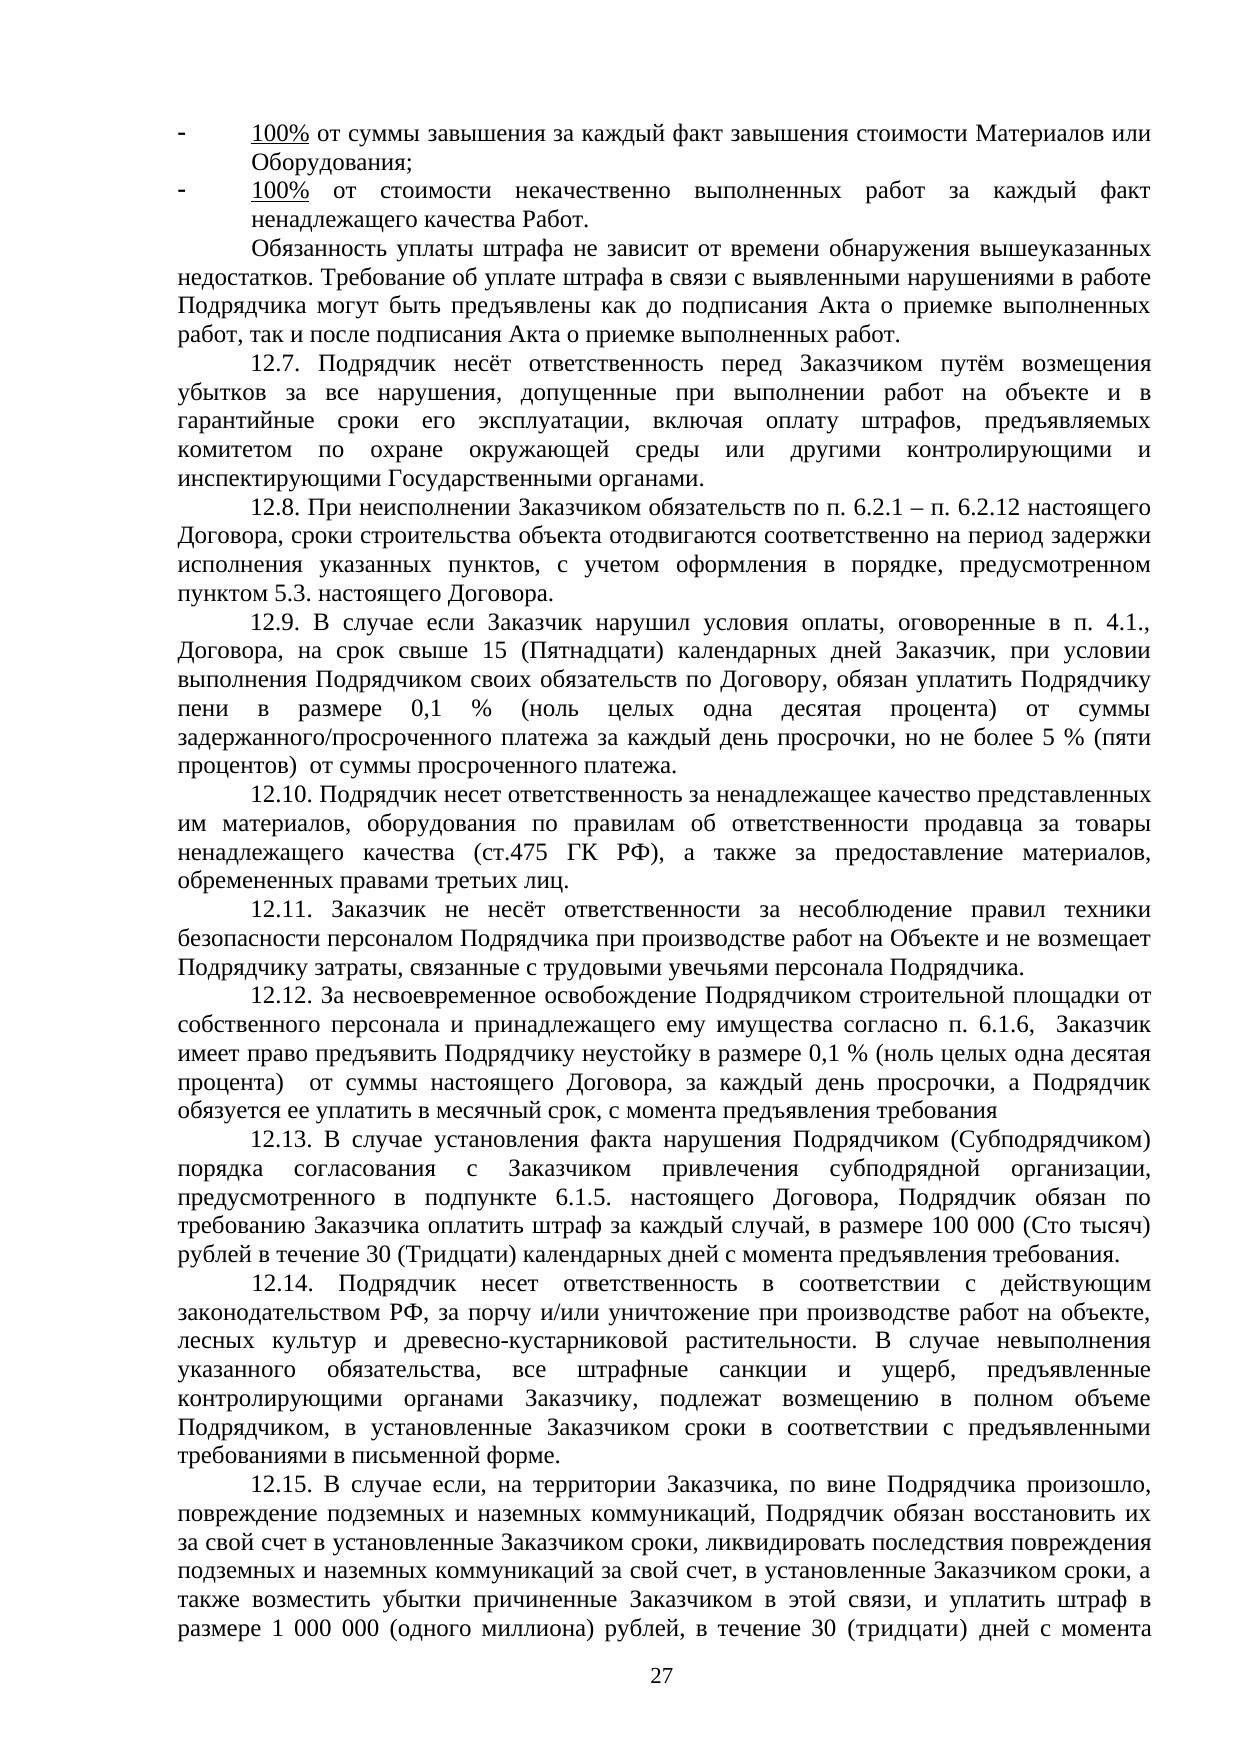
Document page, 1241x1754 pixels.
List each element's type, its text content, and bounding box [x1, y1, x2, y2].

text 12.12. За несвоевременное освобождение Подрядчиком строительной площадки от собственного персонала и принадлежащего ему имущества согласно п. 6.1.6, Заказчик имеет право предъявить Подрядчику неустойку в размере 0,1 % (ноль целых одна десятая процента) от суммы настоящего Договора, за каждый день просрочки, а Подрядчик обязуется ее уплатить в месячный срок, с момента предъявления требования [177, 981, 1152, 1124]
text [177, 1469, 1152, 1642]
list 100% от суммы завышения за каждый факт завышения стоимости Материалов или Оборудования; [177, 118, 1152, 176]
text Обязанность уплаты штрафа не зависит от времени обнаружения вышеуказанных недостатков. Требование об уплате штрафа в связи с выявленными нарушениями в работе Подрядчика могут быть предъявлены как до подписания Акта о приемке выполненных работ, так и после подписания Акта о приемке выполненных работ. [177, 233, 1152, 348]
list 100% от стоимости некачественно выполненных работ за каждый факт ненадлежащего качества Работ. [177, 176, 1152, 233]
text 12.14. Подрядчик несет ответственность в соответствии с действующим законодательством РФ, за порчу и/или уничтожение при производстве работ на объекте, лесных культур и древесно-кустарниковой растительности. В случае невыполнения указанного обязательства, все штрафные санкции и ущерб, предъявленные контролирующими органами Заказчику, подлежат возмещению в полном объеме Подрядчиком, в установленные Заказчиком сроки в соответствии с предъявленными требованиями в письменной форме. [177, 1268, 1152, 1469]
text 12.10. Подрядчик несет ответственность за ненадлежащее качество представленных им материалов, оборудования по правилам об ответственности продавца за товары ненадлежащего качества (ст.475 ГК РФ), а также за предоставление материалов, обремененных правами третьих лиц. [177, 779, 1152, 894]
text 12.7. Подрядчик несёт ответственность перед Заказчиком путём возмещения убытков за все нарушения, допущенные при выполнении работ на объекте и в гарантийные сроки его эксплуатации, включая оплату штрафов, предъявляемых комитетом по охране окружающей среды или другими контролирующими и инспектирующими Государственными органами. [177, 348, 1152, 492]
text 12.13. В случае установления факта нарушения Подрядчиком (Субподрядчиком) порядка согласования с Заказчиком привлечения субподрядной организации, предусмотренного в подпункте 6.1.5. настоящего Договора, Подрядчик обязан по требованию Заказчика оплатить штраф за каждый случай, в размере 100 000 (Сто тысяч) рублей в течение 30 (Тридцати) календарных дней с момента предъявления требования. [177, 1124, 1152, 1268]
text 12.11. Заказчик не несёт ответственности за несоблюдение правил техники безопасности персоналом Подрядчика при производстве работ на Объекте и не возмещает Подрядчику затраты, связанные с трудовыми увечьями персонала Подрядчика. [177, 894, 1152, 981]
text 12.9. В случае если Заказчик нарушил условия оплаты, оговоренные в п. 4.1., Договора, на срок свыше 15 (Пятнадцати) календарных дней Заказчик, при условии выполнения Подрядчиком своих обязательств по Договору, обязан уплатить Подрядчику пени в размере 0,1 % (ноль целых одна десятая процента) от суммы задержанного/просроченного платежа за каждый день просрочки, но не более 5 % (пяти процентов) от суммы просроченного платежа. [177, 607, 1152, 779]
text 12.8. При неисполнении Заказчиком обязательств по п. 6.2.1 – п. 6.2.12 настоящего Договора, сроки строительства объекта отодвигаются соответственно на период задержки исполнения указанных пунктов, с учетом оформления в порядке, предусмотренном пунктом 5.3. настоящего Договора. [177, 492, 1152, 607]
